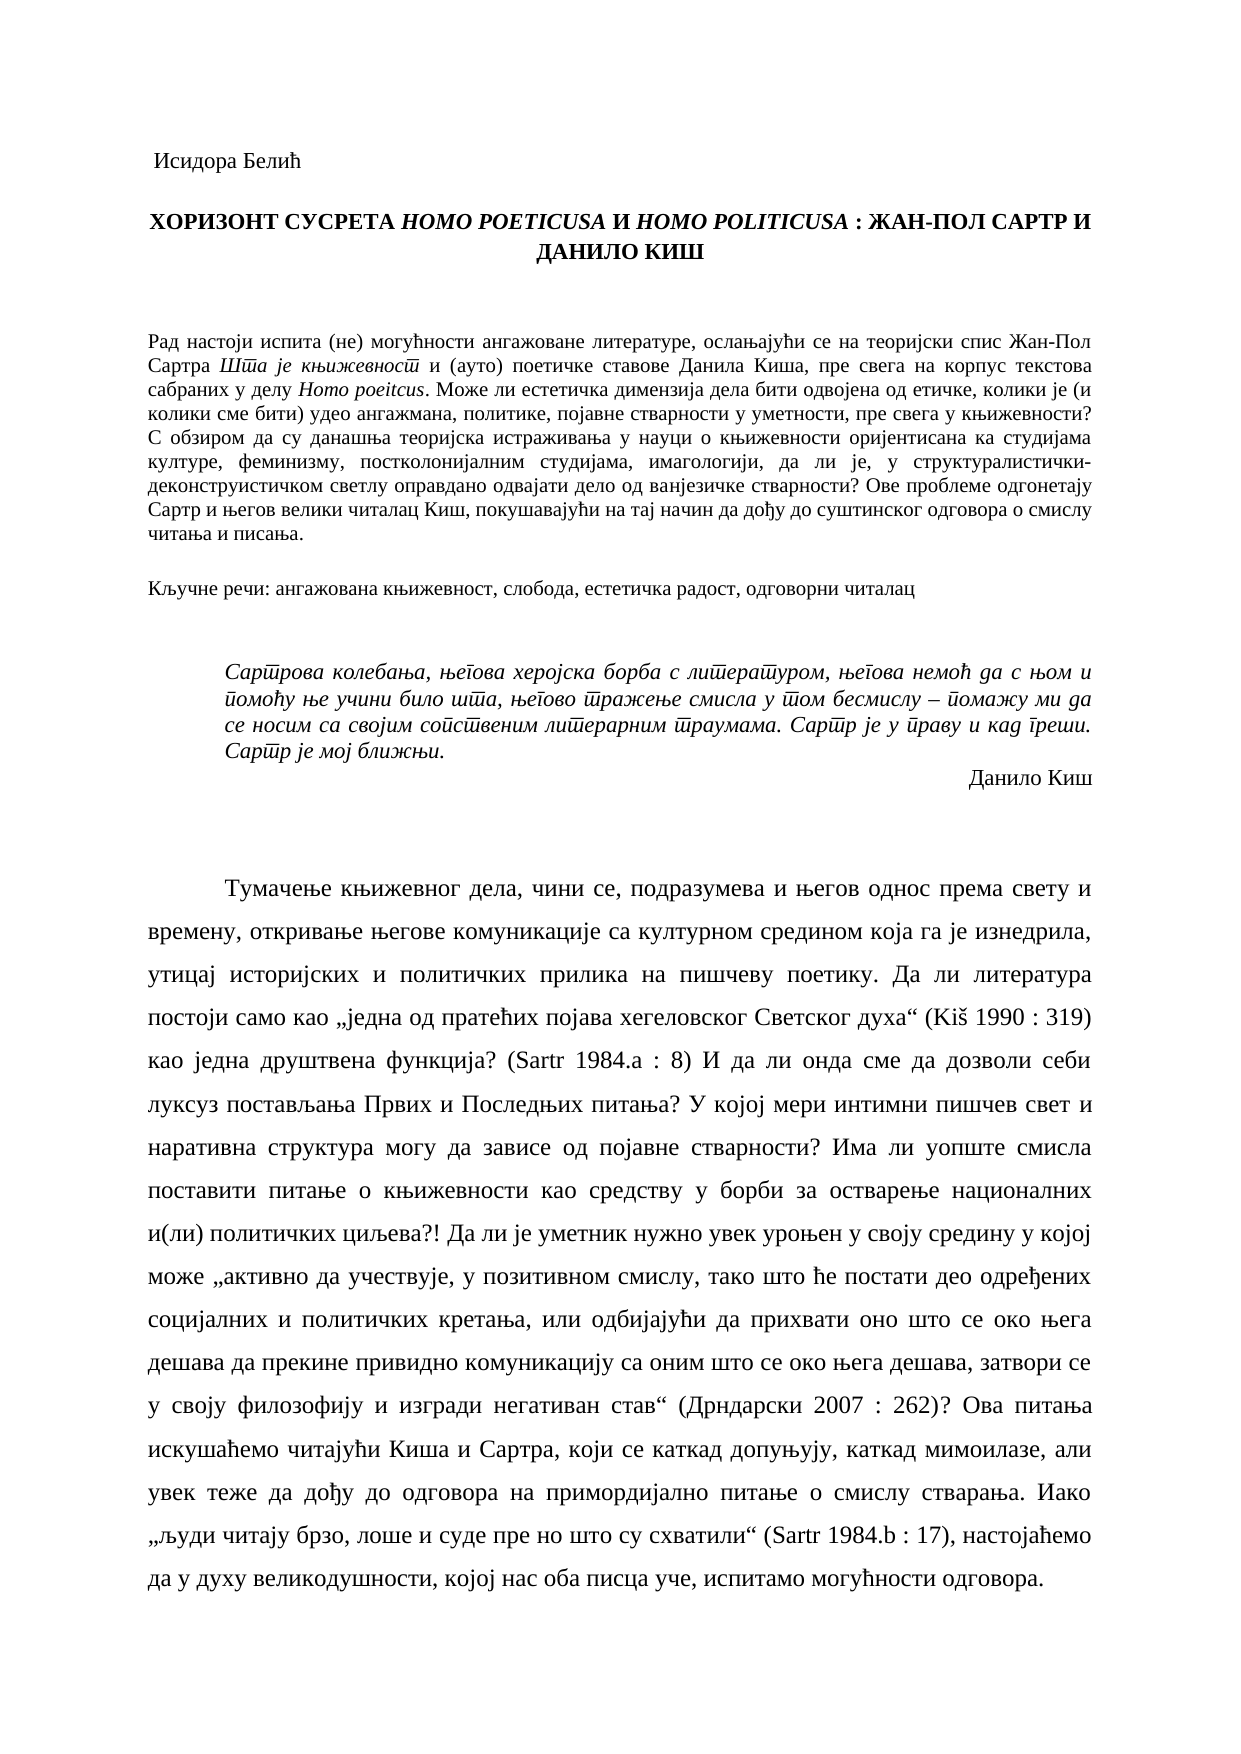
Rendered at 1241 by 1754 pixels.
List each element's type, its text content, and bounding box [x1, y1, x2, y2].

text ХОРИЗОНТ СУСРЕТА HOMO POETICUSA И HOMO POLITICUSA : ЖАН-ПОЛ САРТР И ДАНИЛО КИШ [148, 208, 1093, 264]
text Рад настоји испита (не) могућности ангажоване литературе, ослањајући се на теоријски спис Жан-Пол Сартра Шта је књижевност и (ауто) поетичке ставове Данила Киша, пре свега на корпус текстова сабраних у делу Homo poeitcus. Може ли естетичка димензија дела бити одвојена од етичке, колики је (и колики сме бити) удео ангажмана, политике, појавне стварности у уметности, пре свега у књижевности? С обзиром да су данашња теоријска истраживања у науци о књижевности оријентисана ка студијама културе, феминизму, постколонијалним студијама, имагологији, да ли је, у структуралистички-деконструистичком светлу оправдано одвајати дело од ванјезичке стварности? Ове проблеме одгонетају Сартр и његов велики читалац Киш, покушавајући на тај начин да дођу до суштинског одговора о смислу читања и писања. [148, 329, 1093, 545]
text Данило Киш [148, 764, 1093, 790]
text Кључне речи: ангажована књижевност, слобода, естетичка радост, одговорни читалац [148, 576, 1093, 600]
text Исидора Белић [148, 148, 1093, 174]
text Tумачење књижевног дела, чини се, подразумева и његов однос према свету и времену, откривање његове комуникације са културном средином која га је изнедрила, утицај историјских и политичких прилика на пишчеву поетику. Да ли литература постоји само као „једна од пратећих појава хегеловског Светског духа“ (Kiš 1990 : 319) као једна друштвена функција? (Sartr 1984.а : 8) И да ли онда сме да дозволи себи луксуз постављања Првих и Последњих питања? У којој мери интимни пишчев свет и наративна структура могу да зависе од појавне стварности? Има ли уопште смисла поставити питање о књижевности као средству у борби за остварење националних и(ли) политичких циљева?! Да ли је уметник нужно увек уроњен у своју средину у којој може „активно да учествује, у позитивном смислу, тако што ће постати део одређених социјалних и политичких кретања, или одбијајући да прихвати оно што се око њега дешава да прекине привидно комуникацију са оним што се око њега дешава, затвори се у своју филозофију и изгради негативан став“ (Дрндарски 2007 : 262)? Ова питања искушаћемо читајући Киша и Сартра, који се каткад допуњују, каткад мимоилазе, али увек теже да дођу до одговора на примордијално питање о смислу стварања. Иако „људи читају брзо, лоше и суде пре но што су схватили“ (Sartr 1984.b : 17), настојаћемо да у духу великодушности, којој нас оба писца уче, испитамо могућности одговора. [148, 873, 1093, 1592]
text Сартрова колебања, његова херојска борба с литературом, његова немоћ да с њом и помоћу ње учини било шта, његово тражење смисла у том бесмислу – помажу ми да се носим са својим сопственим литерарним траумама. Сартр је у праву и кад греши. Сартр је мој ближњи. [224, 658, 1093, 764]
